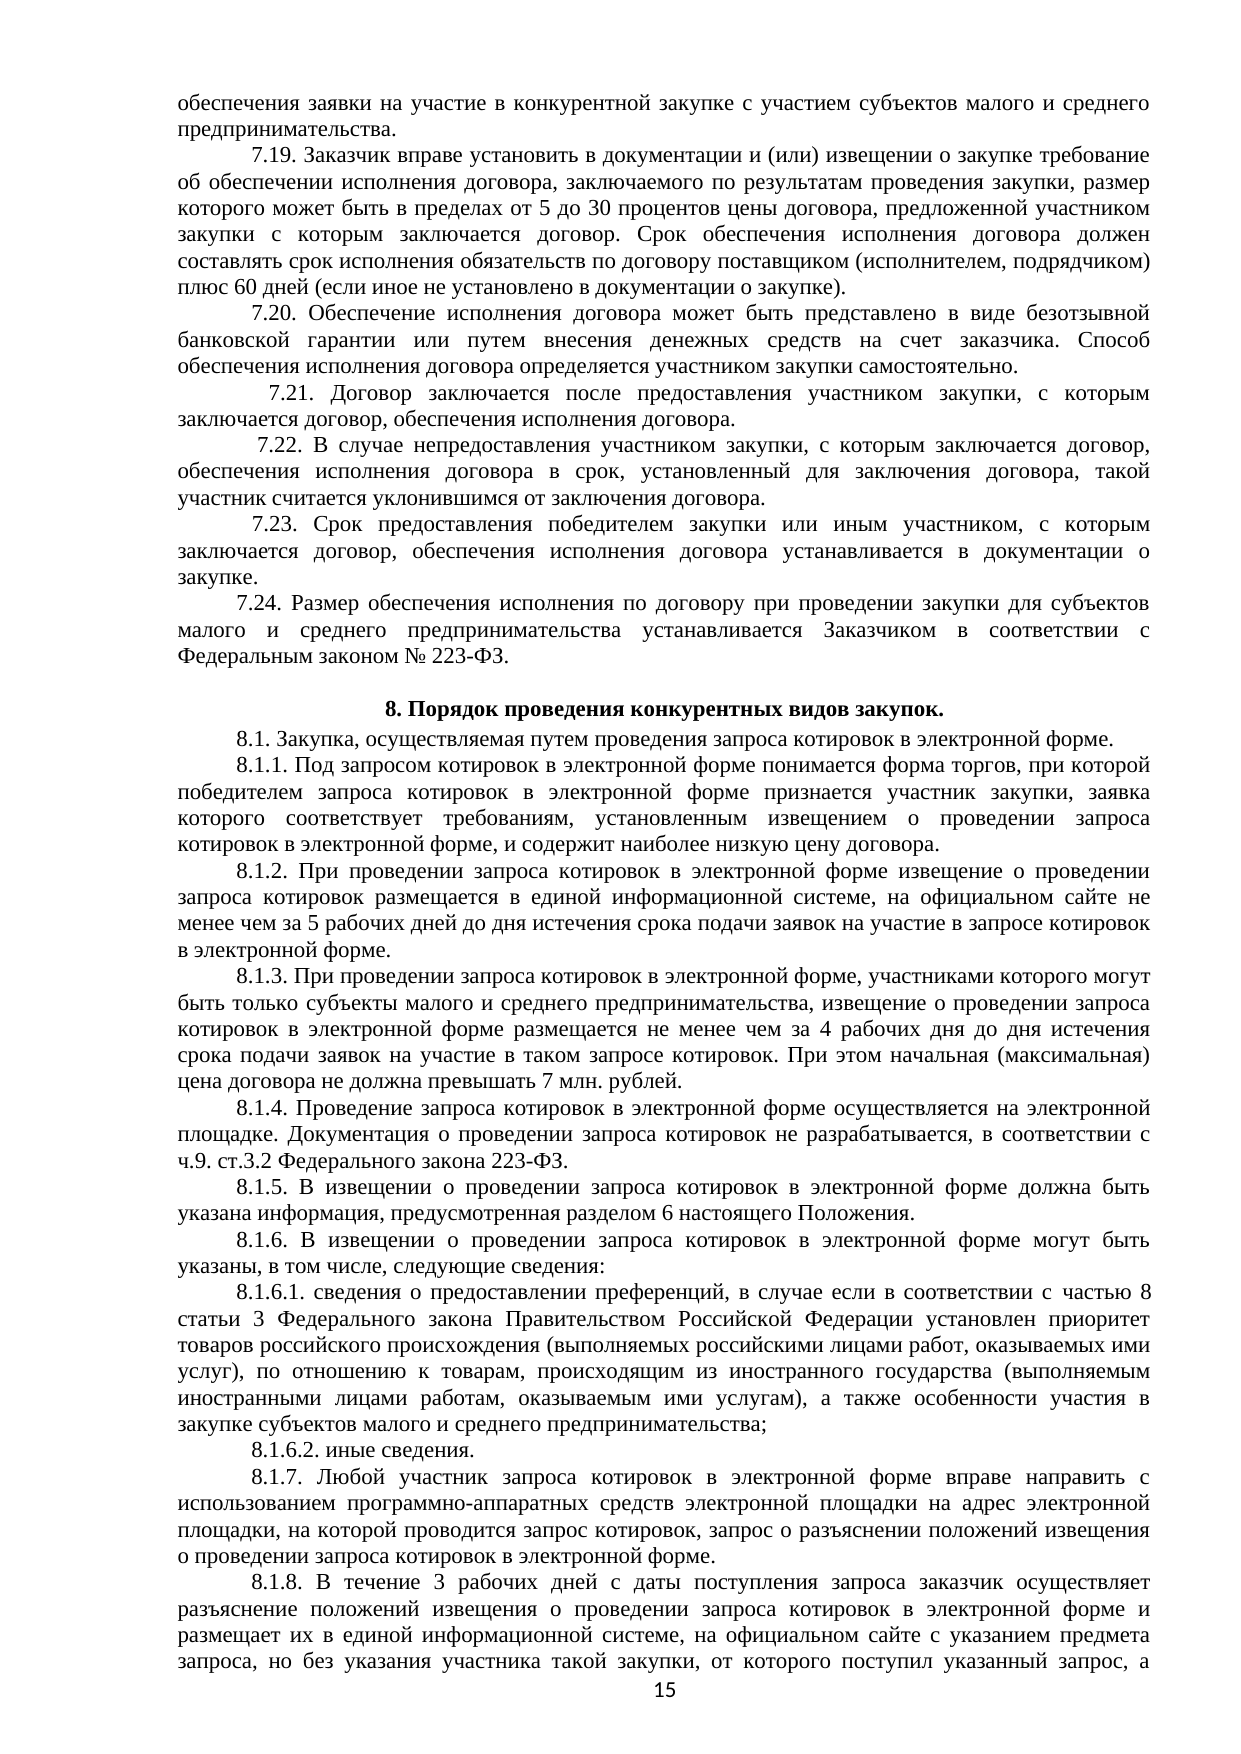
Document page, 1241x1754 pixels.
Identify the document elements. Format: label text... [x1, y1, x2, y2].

text 7.19. Заказчик вправе установить в документации и (или) извещении о закупке требование об обеспечении исполнения договора, заключаемого по результатам проведения закупки, размер которого может быть в пределах от 5 до 30 процентов цены договора, предложенной участником закупки с которым заключается договор. Срок обеспечения исполнения договора должен составлять срок исполнения обязательств по договору поставщиком (исполнителем, подрядчиком) плюс 60 дней (если иное не установлено в документации о закупке). [177, 141, 1152, 299]
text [177, 1568, 1152, 1674]
text 8.1.1. Под запросом котировок в электронной форме понимается форма торгов, при которой победителем запроса котировок в электронной форме признается участник закупки, заявка которого соответствует требованиям, установленным извещением о проведении запроса котировок в электронной форме, и содержит наиболее низкую цену договора. [177, 751, 1152, 857]
text 7.24. Размер обеспечения исполнения по договору при проведении закупки для субъектов малого и среднего предпринимательства устанавливается Заказчиком в соответствии с Федеральным законом № 223-ФЗ. [177, 589, 1152, 668]
text 7.23. Срок предоставления победителем закупки или иным участником, с которым заключается договор, обеспечения исполнения договора устанавливается в документации о закупке. [177, 510, 1152, 589]
text 8.1.7. Любой участник запроса котировок в электронной форме вправе направить с использованием программно-аппаратных средств электронной площадки на адрес электронной площадки, на которой проводится запрос котировок, запрос о разъяснении положений извещения о проведении запроса котировок в электронной форме. [177, 1463, 1152, 1568]
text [177, 89, 1152, 141]
text 8.1.3. При проведении запроса котировок в электронной форме, участниками которого могут быть только субъекты малого и среднего предпринимательства, извещение о проведении запроса котировок в электронной форме размещается не менее чем за 4 рабочих дня до дня истечения срока подачи заявок на участие в таком запросе котировок. При этом начальная (максимальная) цена договора не должна превышать 7 млн. рублей. [177, 962, 1152, 1094]
text 8. Порядок проведения конкурентных видов закупок. [177, 695, 1152, 721]
text 7.20. Обеспечение исполнения договора может быть представлено в виде безотзывной банковской гарантии или путем внесения денежных средств на счет заказчика. Способ обеспечения исполнения договора определяется участником закупки самостоятельно. [177, 299, 1152, 378]
text 8.1.6. В извещении о проведении запроса котировок в электронной форме могут быть указаны, в том числе, следующие сведения: [177, 1226, 1152, 1278]
text 8.1. Закупка, осуществляемая путем проведения запроса котировок в электронной форме. [177, 725, 1152, 751]
text 8.1.6.2. иные сведения. [177, 1437, 1152, 1463]
text 7.22. В случае непредоставления участником закупки, с которым заключается договор, обеспечения исполнения договора в срок, установленный для заключения договора, такой участник считается уклонившимся от заключения договора. [177, 431, 1152, 510]
text 8.1.6.1. сведения о предоставлении преференций, в случае если в соответствии с частью 8 статьи 3 Федерального закона Правительством Российской Федерации установлен приоритет товаров российского происхождения (выполняемых российскими лицами работ, оказываемых ими услуг), по отношению к товарам, происходящим из иностранного государства (выполняемым иностранными лицами работам, оказываемым ими услугам), а также особенности участия в закупке субъектов малого и среднего предпринимательства; [177, 1278, 1152, 1437]
text 8.1.4. Проведение запроса котировок в электронной форме осуществляется на электронной площадке. Документация о проведении запроса котировок не разрабатывается, в соответствии с ч.9. ст.3.2 Федерального закона 223-ФЗ. [177, 1094, 1152, 1173]
text 8.1.5. В извещении о проведении запроса котировок в электронной форме должна быть указана информация, предусмотренная разделом 6 настоящего Положения. [177, 1173, 1152, 1226]
text 7.21. Договор заключается после предоставления участником закупки, с которым заключается договор, обеспечения исполнения договора. [177, 378, 1152, 431]
text 8.1.2. При проведении запроса котировок в электронной форме извещение о проведении запроса котировок размещается в единой информационной системе, на официальном сайте не менее чем за 5 рабочих дней до дня истечения срока подачи заявок на участие в запросе котировок в электронной форме. [177, 857, 1152, 962]
